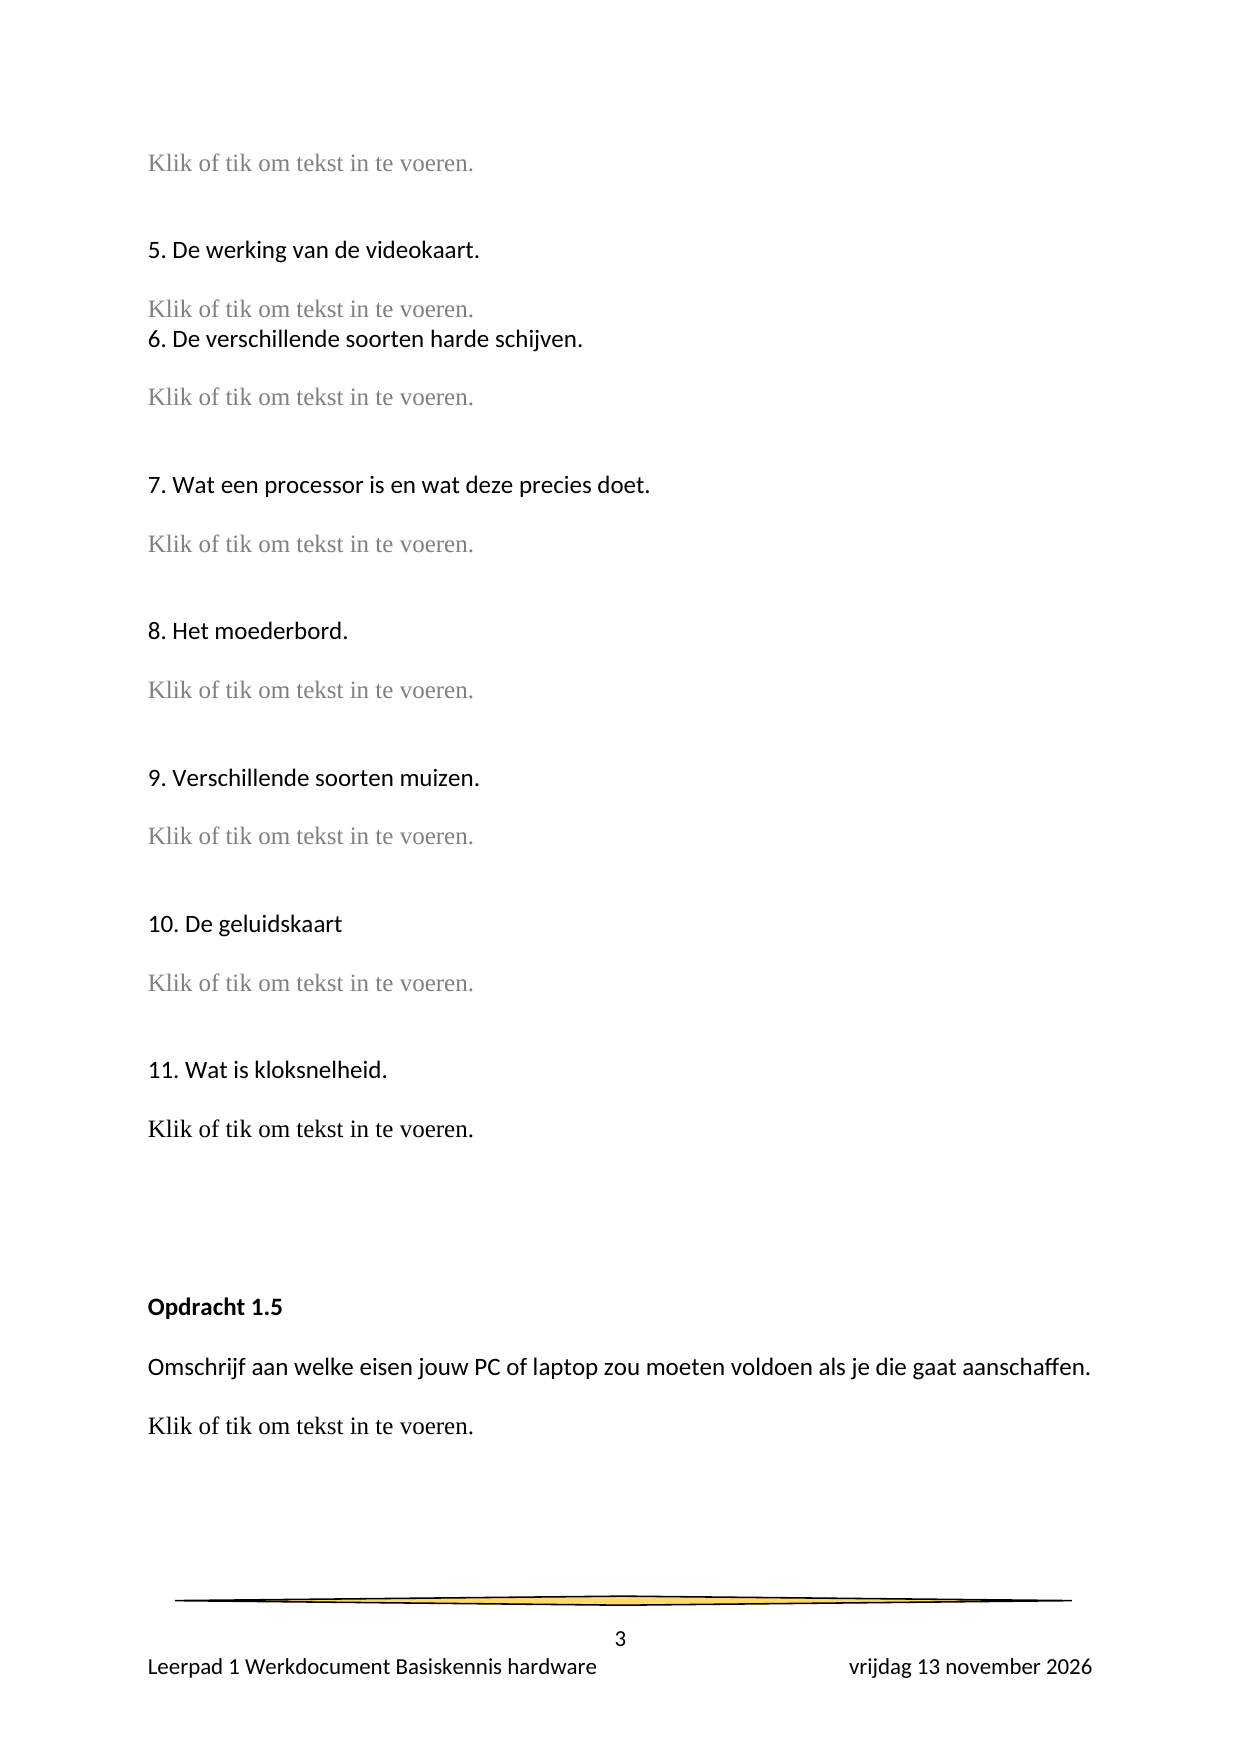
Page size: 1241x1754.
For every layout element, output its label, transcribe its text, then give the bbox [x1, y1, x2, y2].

text 5. De werking van de videokaart. [148, 234, 1093, 265]
text Opdracht 1.5 [148, 1291, 1093, 1322]
text 7. Wat een processor is en wat deze precies doet. [148, 469, 1093, 499]
text 6. De verschillende soorten harde schijven. [148, 294, 1093, 353]
text 9. Verschillende soorten muizen. [148, 762, 1093, 792]
text Omschrijf aan welke eisen jouw PC of laptop zou moeten voldoen als je die gaat aanschaffen. [148, 1351, 1093, 1382]
text 11. Wat is kloksnelheid. [148, 1054, 1093, 1085]
text 10. De geluidskaart [148, 908, 1093, 939]
text 8. Het moederbord. [148, 615, 1093, 646]
